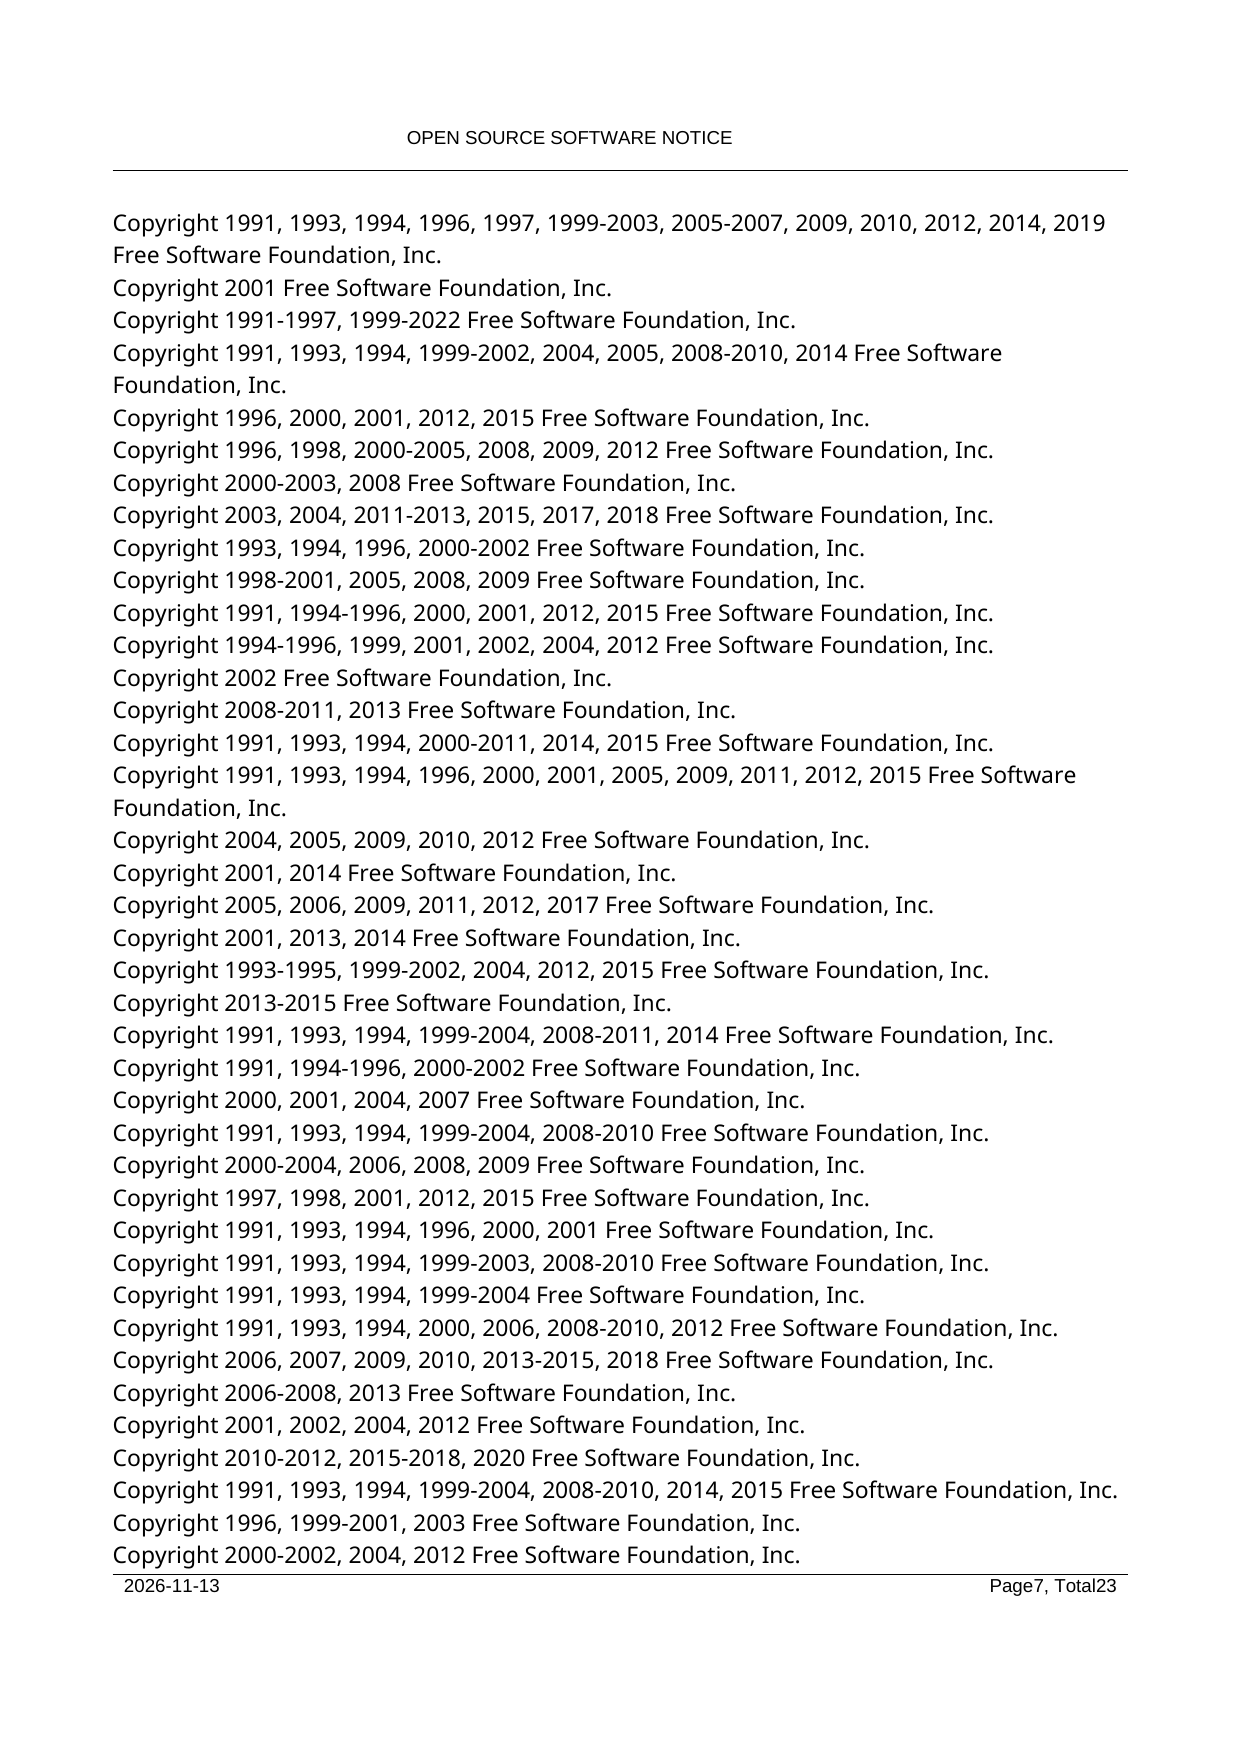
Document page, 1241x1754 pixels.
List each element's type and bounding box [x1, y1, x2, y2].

text [112, 206, 1128, 1571]
